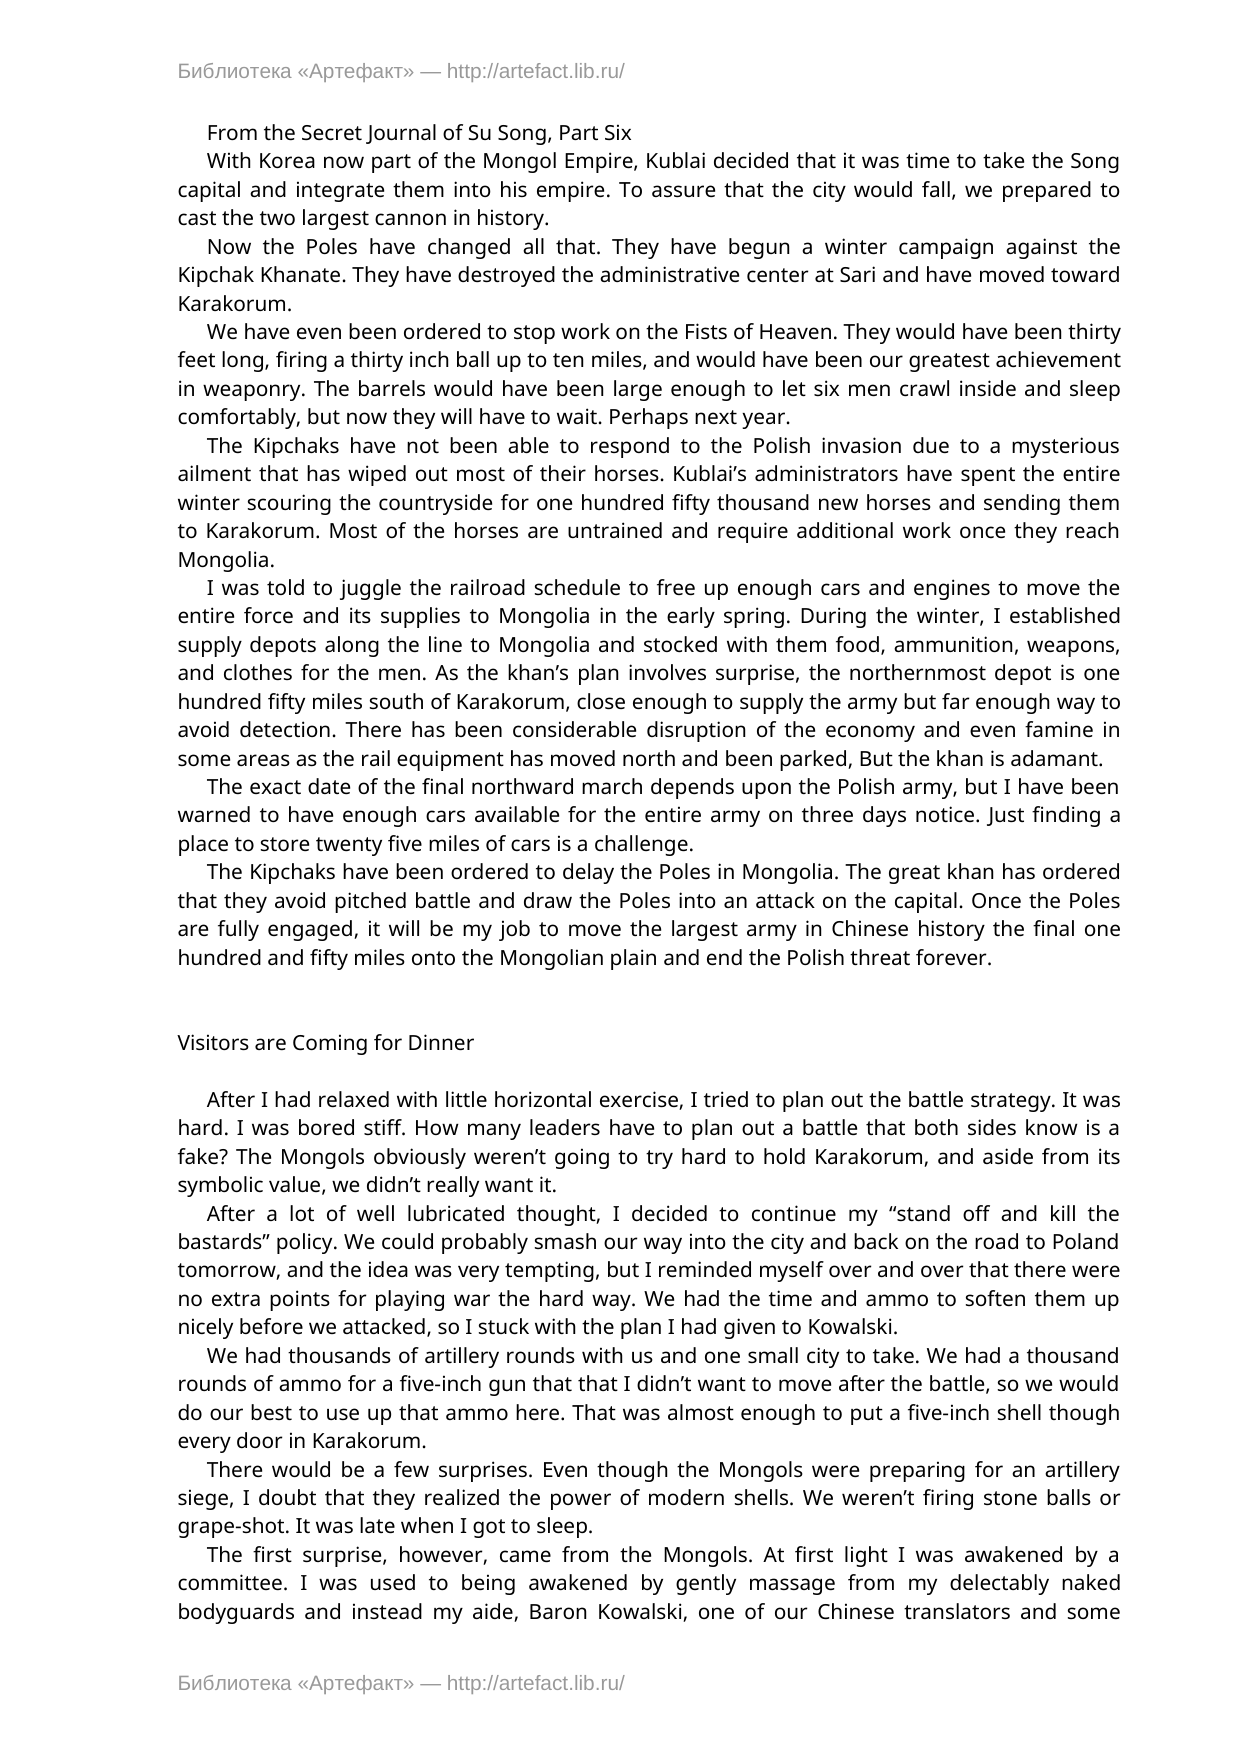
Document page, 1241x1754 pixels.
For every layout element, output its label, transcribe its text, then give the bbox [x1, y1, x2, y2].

text We had thousands of artillery rounds with us and one small city to take. We had a thousand rounds of ammo for a five-inch gun that that I didn’t want to move after the battle, so we would do our best to use up that ammo here. That was almost enough to put a five-inch shell though every door in Karakorum. [177, 1341, 1122, 1455]
text Visitors are Coming for Dinner [177, 1028, 1122, 1057]
text The Kipchaks have not been able to respond to the Polish invasion due to a mysterious ailment that has wiped out most of their horses. Kublai’s administrators have spent the entire winter scouring the countryside for one hundred fifty thousand new horses and sending them to Karakorum. Most of the horses are untrained and require additional work once they reach Mongolia. [177, 431, 1122, 573]
text With Korea now part of the Mongol Empire, Kublai decided that it was time to take the Song capital and integrate them into his empire. To assure that the city would fall, we prepared to cast the two largest cannon in history. [177, 147, 1122, 232]
text I was told to juggle the railroad schedule to free up enough cars and engines to move the entire force and its supplies to Mongolia in the early spring. During the winter, I established supply depots along the line to Mongolia and stocked with them food, ammunition, weapons, and clothes for the men. As the khan’s plan involves surprise, the northernmost depot is one hundred fifty miles south of Karakorum, close enough to supply the army but far enough way to avoid detection. There has been considerable disruption of the economy and even famine in some areas as the rail equipment has moved north and been parked, But the khan is adamant. [177, 573, 1122, 772]
text We have even been ordered to stop work on the Fists of Heaven. They would have been thirty feet long, firing a thirty inch ball up to ten miles, and would have been our greatest achievement in weaponry. The barrels would have been large enough to let six men crawl inside and sleep comfortably, but now they will have to wait. Perhaps next year. [177, 317, 1122, 431]
text After a lot of well lubricated thought, I decided to continue my “stand off and kill the bastards” policy. We could probably smash our way into the city and back on the road to Poland tomorrow, and the idea was very tempting, but I reminded myself over and over that there were no extra points for playing war the hard way. We had the time and ammo to soften them up nicely before we attacked, so I stuck with the plan I had given to Kowalski. [177, 1199, 1122, 1341]
text The exact date of the final northward march depends upon the Polish army, but I have been warned to have enough cars available for the entire army on three days notice. Just finding a place to store twenty five miles of cars is a challenge. [177, 772, 1122, 857]
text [177, 1540, 1122, 1625]
text There would be a few surprises. Even though the Mongols were preparing for an artillery siege, I doubt that they realized the power of modern shells. We weren’t firing stone balls or grape-shot. It was late when I got to sleep. [177, 1455, 1122, 1540]
text Now the Poles have changed all that. They have begun a winter campaign against the Kipchak Khanate. They have destroyed the administrative center at Sari and have moved toward Karakorum. [177, 232, 1122, 317]
text The Kipchaks have been ordered to delay the Poles in Mongolia. The great khan has ordered that they avoid pitched battle and draw the Poles into an attack on the capital. Once the Poles are fully engaged, it will be my job to move the largest army in Chinese history the final one hundred and fifty miles onto the Mongolian plain and end the Polish threat forever. [177, 857, 1122, 971]
text After I had relaxed with little horizontal exercise, I tried to plan out the battle strategy. It was hard. I was bored stiff. How many leaders have to plan out a battle that both sides know is a fake? The Mongols obviously weren’t going to try hard to hold Karakorum, and aside from its symbolic value, we didn’t really want it. [177, 1085, 1122, 1199]
text From the Secret Journal of Su Song, Part Six [177, 118, 1122, 147]
